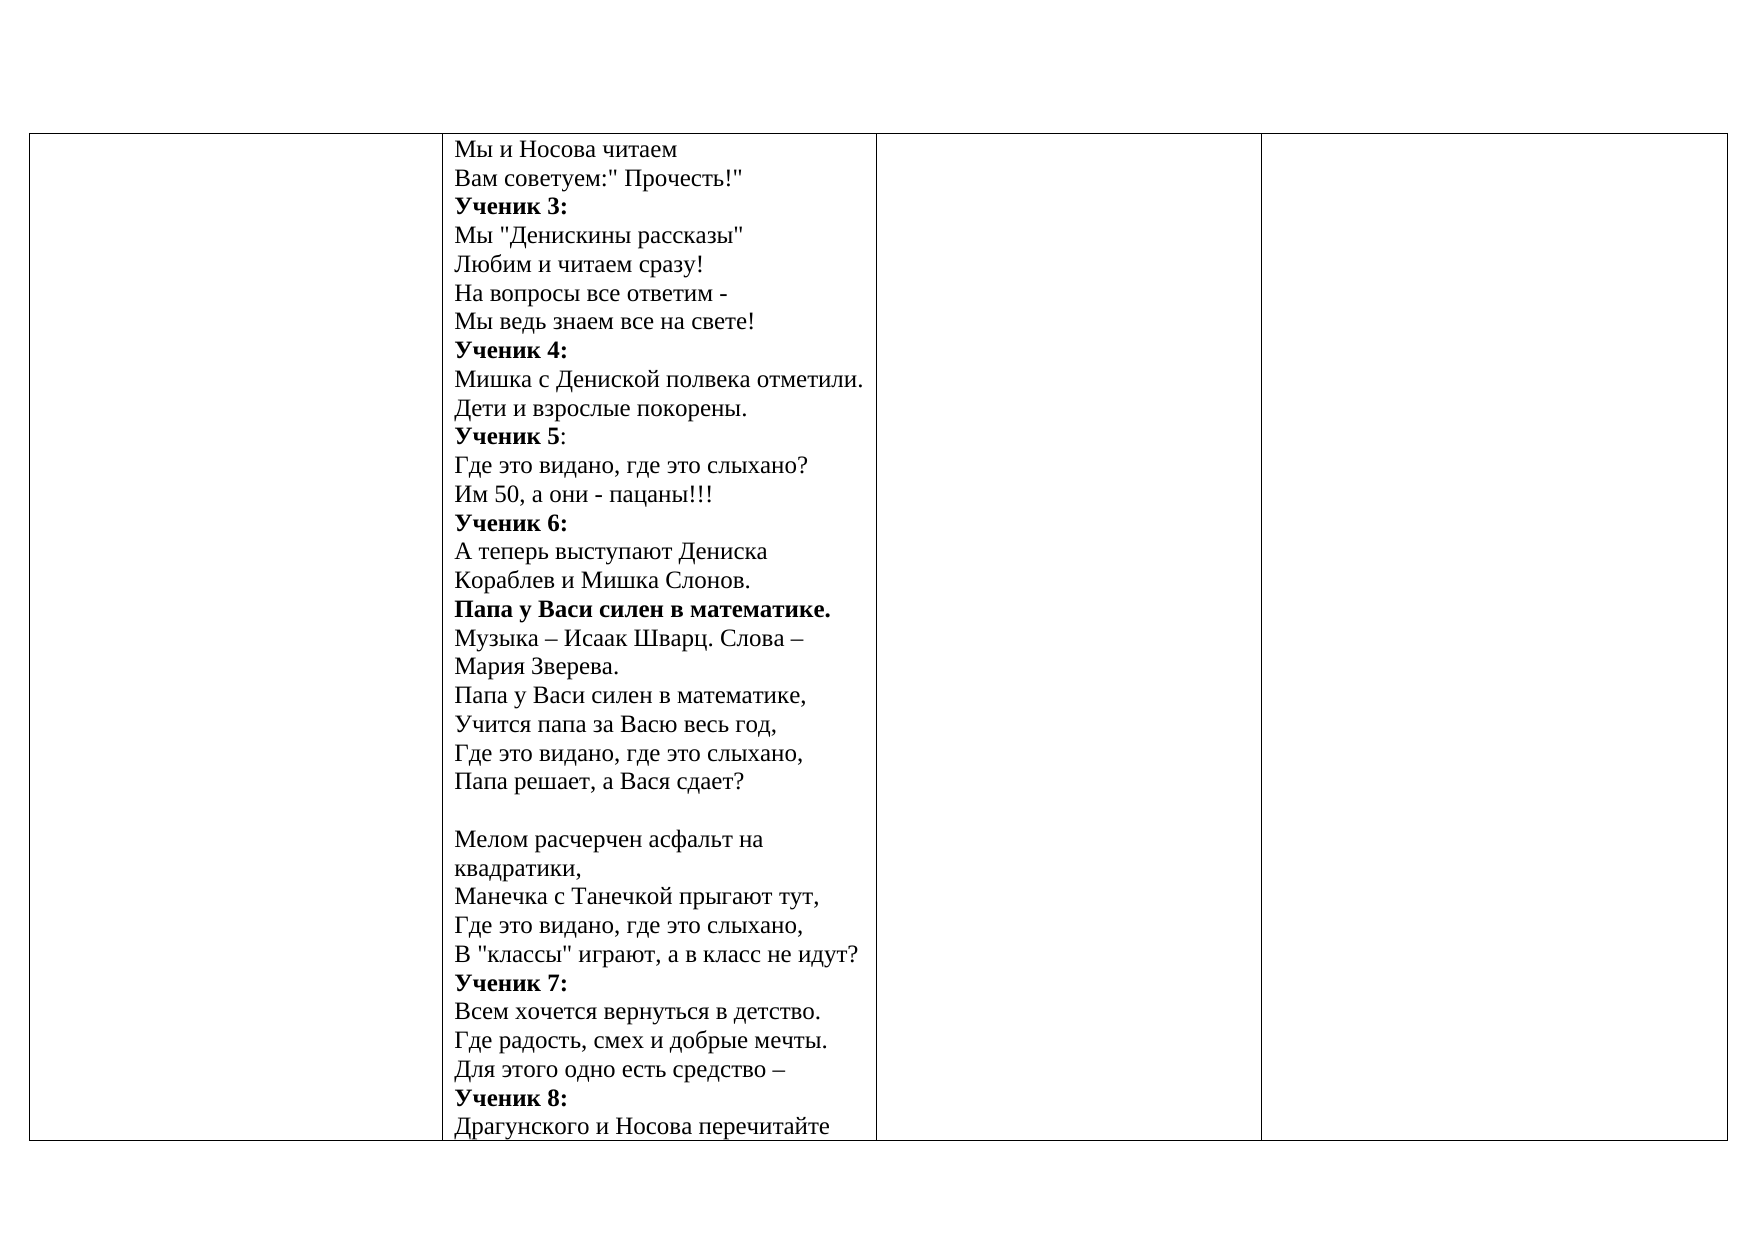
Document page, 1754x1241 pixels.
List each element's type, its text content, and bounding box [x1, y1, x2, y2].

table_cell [30, 134, 442, 1140]
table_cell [1262, 134, 1727, 1140]
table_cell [877, 134, 1261, 1140]
